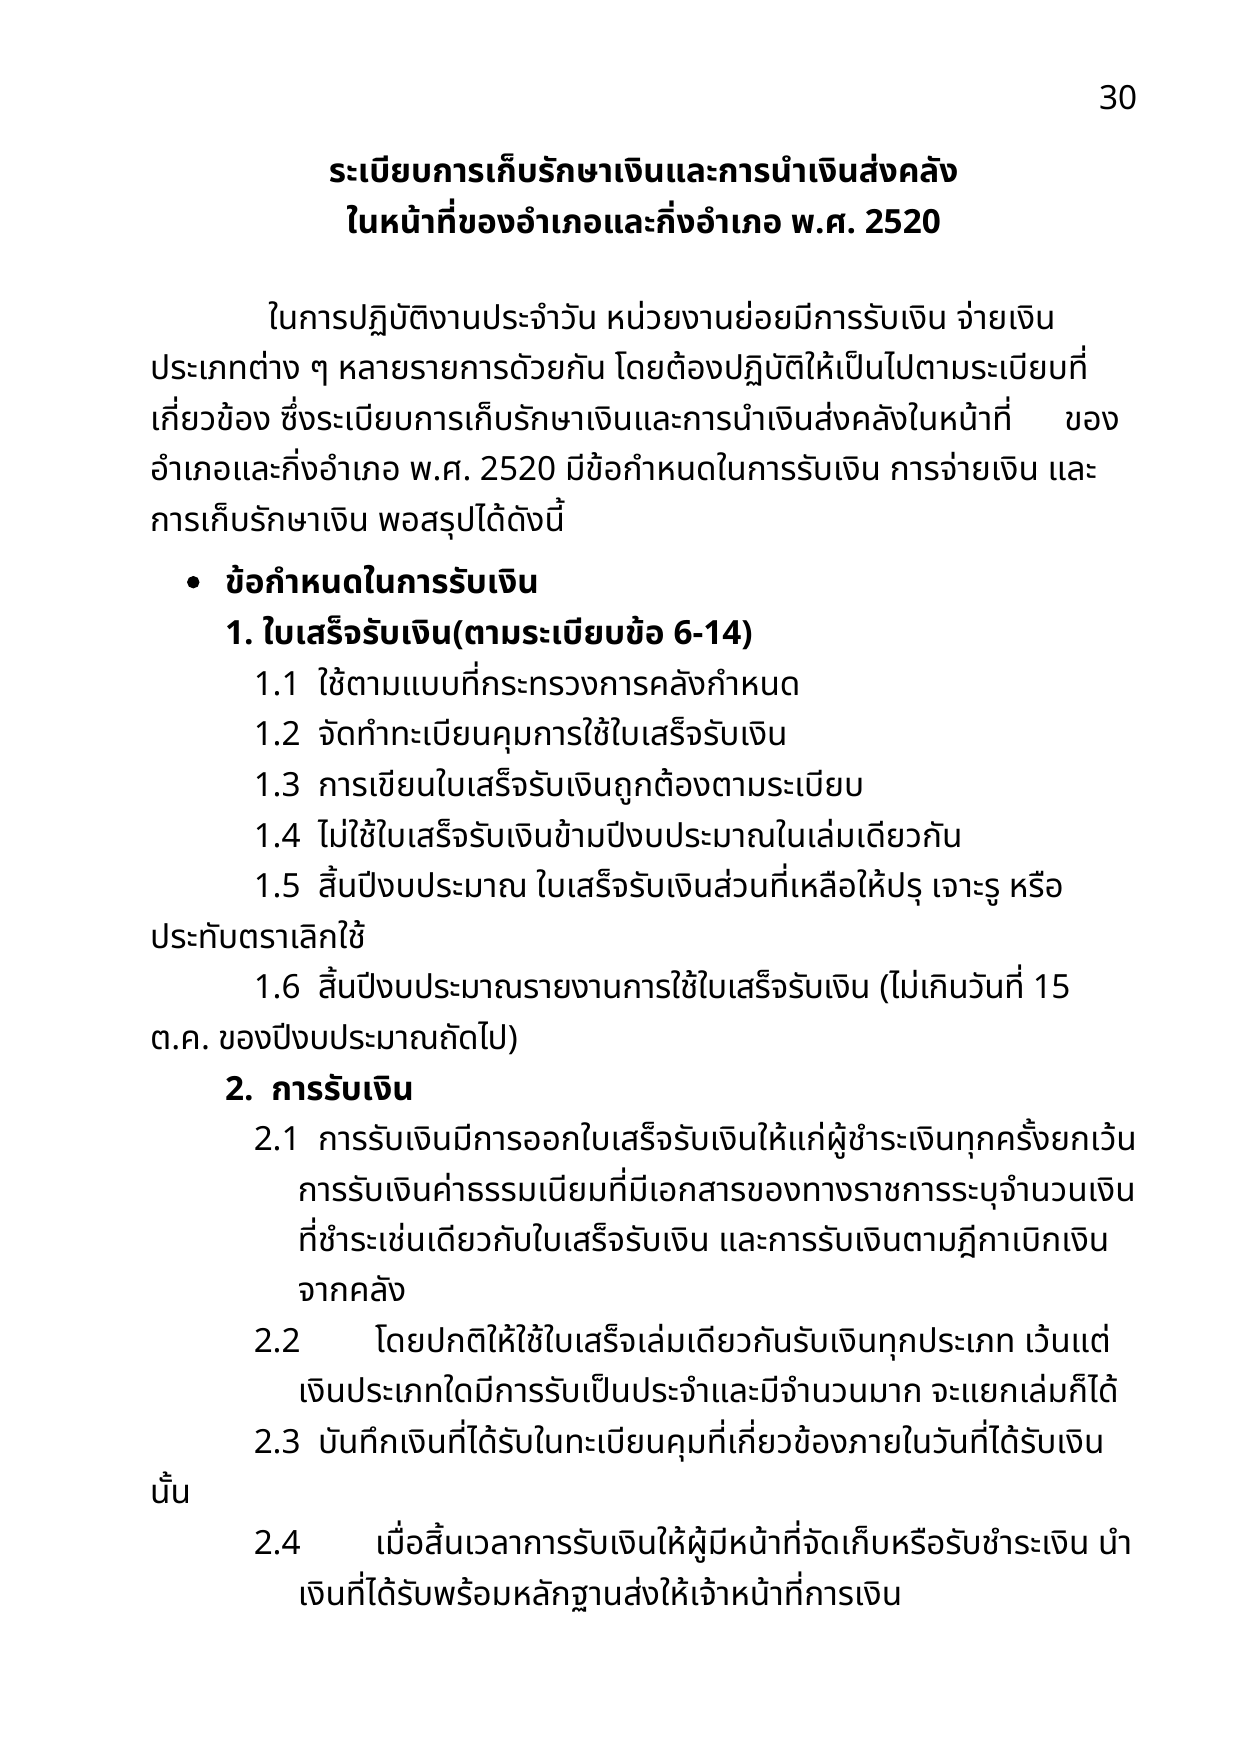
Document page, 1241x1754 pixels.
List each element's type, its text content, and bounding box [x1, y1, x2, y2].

text 2. การรับเงิน [150, 1064, 1137, 1115]
text 2.4 เมื่อสิ้นเวลาการรับเงินให้ผู้มีหน้าที่จัดเก็บหรือรับชำระเงิน นำเงินที่ได้รับพร้อมหลักฐานส่งให้เจ้าหน้าที่การเงิน [150, 1519, 1137, 1620]
text ระเบียบการเก็บรักษาเงินและการนำเงินส่งคลัง [150, 147, 1137, 198]
text 2.1 การรับเงินมีการออกใบเสร็จรับเงินให้แก่ผู้ชำระเงินทุกครั้งยกเว้นการรับเงินค่าธรรมเนียมที่มีเอกสารของทางราชการระบุจำนวนเงินที่ชำระเช่นเดียวกับใบเสร็จรับเงิน และการรับเงินตามฎีกาเบิกเงินจากคลัง [150, 1115, 1137, 1317]
text 1.4 ไม่ใช้ใบเสร็จรับเงินข้ามปีงบประมาณในเล่มเดียวกัน [150, 811, 1137, 862]
text ในหน้าที่ของอำเภอและกิ่งอำเภอ พ.ศ. 2520 [150, 198, 1137, 248]
text 1.2 จัดทำทะเบียนคุมการใช้ใบเสร็จรับเงิน [150, 710, 1137, 761]
text 1.6 สิ้นปีงบประมาณรายงานการใช้ใบเสร็จรับเงิน (ไม่เกินวันที่ 15 ต.ค. ของปีงบประมาณถัดไป) [150, 963, 1137, 1064]
text 1.1 ใช้ตามแบบที่กระทรวงการคลังกำหนด [150, 659, 1137, 710]
list ข้อกำหนดในการรับเงิน [187, 558, 1137, 609]
text 1.3 การเขียนใบเสร็จรับเงินถูกต้องตามระเบียบ [150, 761, 1137, 811]
text 1.5 สิ้นปีงบประมาณ ใบเสร็จรับเงินส่วนที่เหลือให้ปรุ เจาะรู หรือประทับตราเลิกใช้ [150, 862, 1137, 963]
text 2.3 บันทึกเงินที่ได้รับในทะเบียนคุมที่เกี่ยวข้องภายในวันที่ได้รับเงินนั้น [150, 1418, 1137, 1519]
text ในการปฏิบัติงานประจำวัน หน่วยงานย่อยมีการรับเงิน จ่ายเงินประเภทต่าง ๆ หลายรายการดัวยกัน โดยต้องปฏิบัติให้เป็นไปตามระเบียบที่เกี่ยวข้อง ซึ่งระเบียบการเก็บรักษาเงินและการนำเงินส่งคลังในหน้าที่ ของอำเภอและกิ่งอำเภอ พ.ศ. 2520 มีข้อกำหนดในการรับเงิน การจ่ายเงิน และการเก็บรักษาเงิน พอสรุปได้ดังนี้ [150, 294, 1137, 546]
text 2.2 โดยปกติให้ใช้ใบเสร็จเล่มเดียวกันรับเงินทุกประเภท เว้นแต่เงินประเภทใดมีการรับเป็นประจำและมีจำนวนมาก จะแยกเล่มก็ได้ [150, 1317, 1137, 1418]
text 1. ใบเสร็จรับเงิน(ตามระเบียบข้อ 6-14) [150, 609, 1137, 659]
